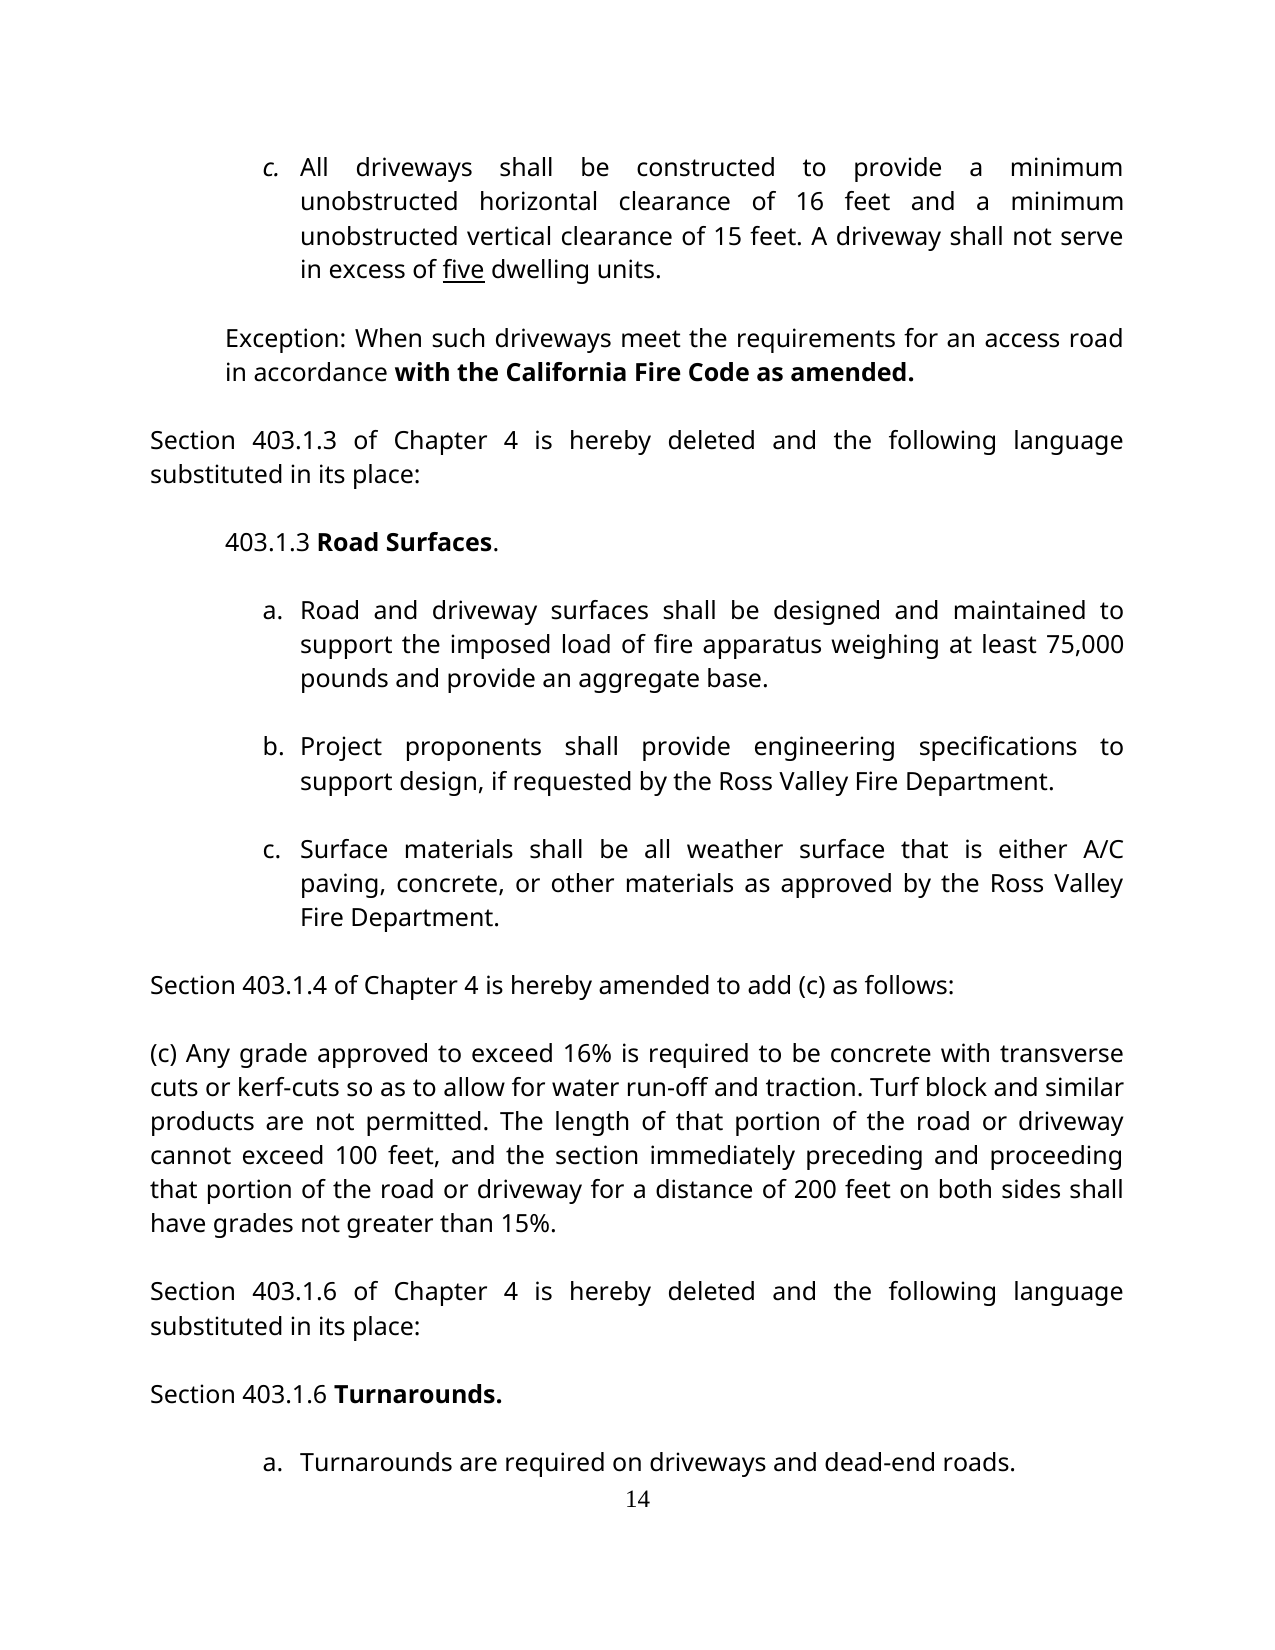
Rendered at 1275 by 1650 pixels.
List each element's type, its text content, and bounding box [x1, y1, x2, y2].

text Section 403.1.6 of Chapter 4 is hereby deleted and the following language substituted in its place: [150, 1274, 1125, 1342]
text 403.1.3 Road Surfaces. [225, 525, 1125, 559]
list Turnarounds are required on driveways and dead-end roads. [262, 1444, 1125, 1478]
text Section 403.1.3 of Chapter 4 is hereby deleted and the following language substituted in its place: [150, 422, 1125, 491]
list All driveways shall be constructed to provide a minimum unobstructed horizontal clearance of 16 feet and a minimum unobstructed vertical clearance of 15 feet. A driveway shall not serve in excess of five dwelling units. [262, 150, 1125, 286]
text Exception: When such driveways meet the requirements for an access road in accordance with the California Fire Code as amended. [225, 320, 1125, 388]
list Road and driveway surfaces shall be designed and maintained to support the imposed load of fire apparatus weighing at least 75,000 pounds and provide an aggregate base. [262, 593, 1125, 695]
text (c) Any grade approved to exceed 16% is required to be concrete with transverse cuts or kerf-cuts so as to allow for water run-off and traction. Turf block and similar products are not permitted. The length of that portion of the road or driveway cannot exceed 100 feet, and the section immediately preceding and proceeding that portion of the road or driveway for a distance of 200 feet on both sides shall have grades not greater than 15%. [150, 1036, 1125, 1240]
list Project proponents shall provide engineering specifications to support design, if requested by the Ross Valley Fire Department. [262, 729, 1125, 797]
text Section 403.1.6 Turnarounds. [150, 1376, 1125, 1410]
list Surface materials shall be all weather surface that is either A/C paving, concrete, or other materials as approved by the Ross Valley Fire Department. [262, 831, 1125, 933]
text Section 403.1.4 of Chapter 4 is hereby amended to add (c) as follows: [150, 967, 1125, 1002]
